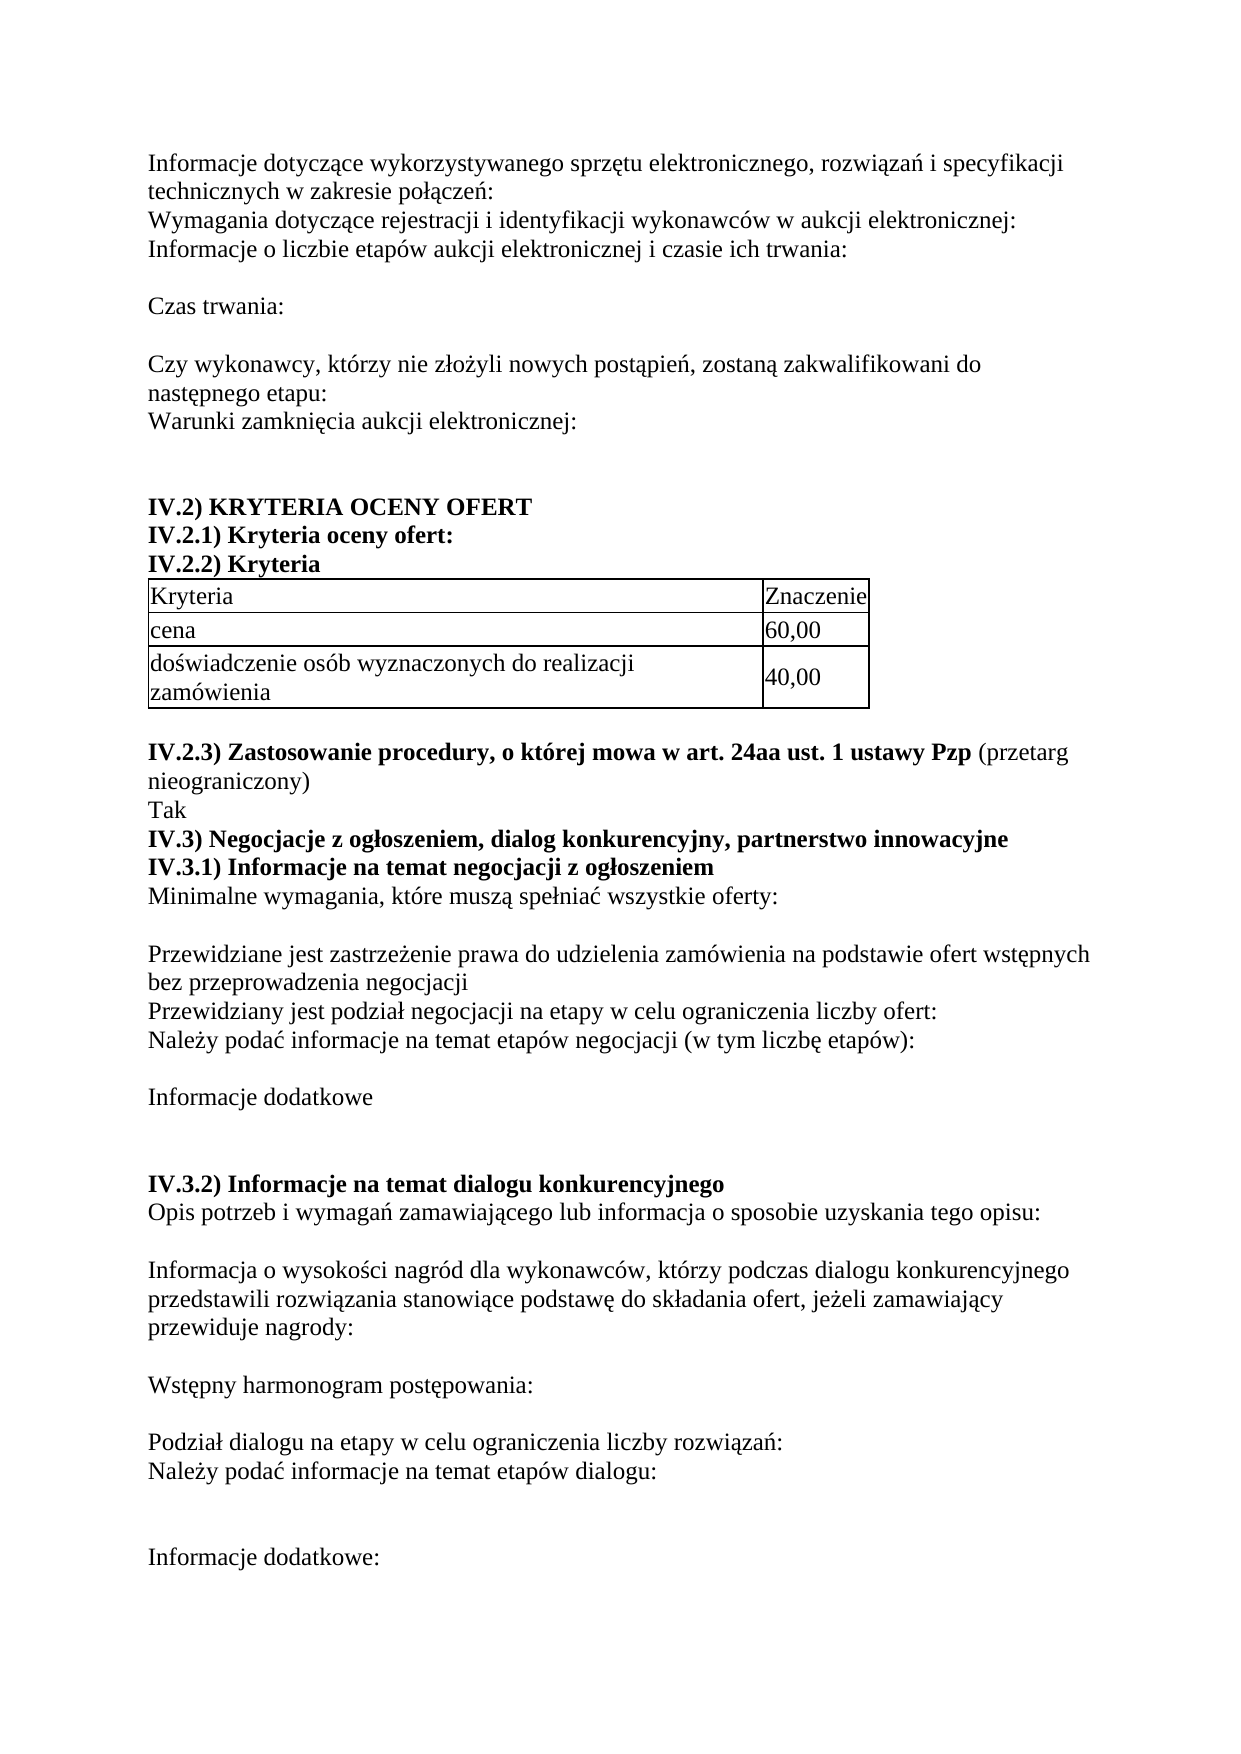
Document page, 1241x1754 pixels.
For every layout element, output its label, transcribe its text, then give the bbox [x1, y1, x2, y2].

table_cell 60,00 [764, 613, 868, 645]
table_cell cena [149, 613, 762, 645]
text Czas trwania: Czy wykonawcy, którzy nie złożyli nowych postąpień, zostaną zakwalifikowani do następnego etapu: Warunki zamknięcia aukcji elektronicznej: [148, 263, 1093, 463]
table_cell doświadczenie osób wyznaczonych do realizacji zamówienia [149, 647, 762, 707]
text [148, 709, 1093, 1600]
table_header Znaczenie [764, 580, 868, 612]
table_cell 40,00 [764, 647, 868, 707]
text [148, 148, 1093, 263]
text IV.2) KRYTERIA OCENY OFERT IV.2.1) Kryteria oceny ofert: IV.2.2) Kryteria [148, 463, 1093, 578]
table_header Kryteria [149, 580, 762, 612]
